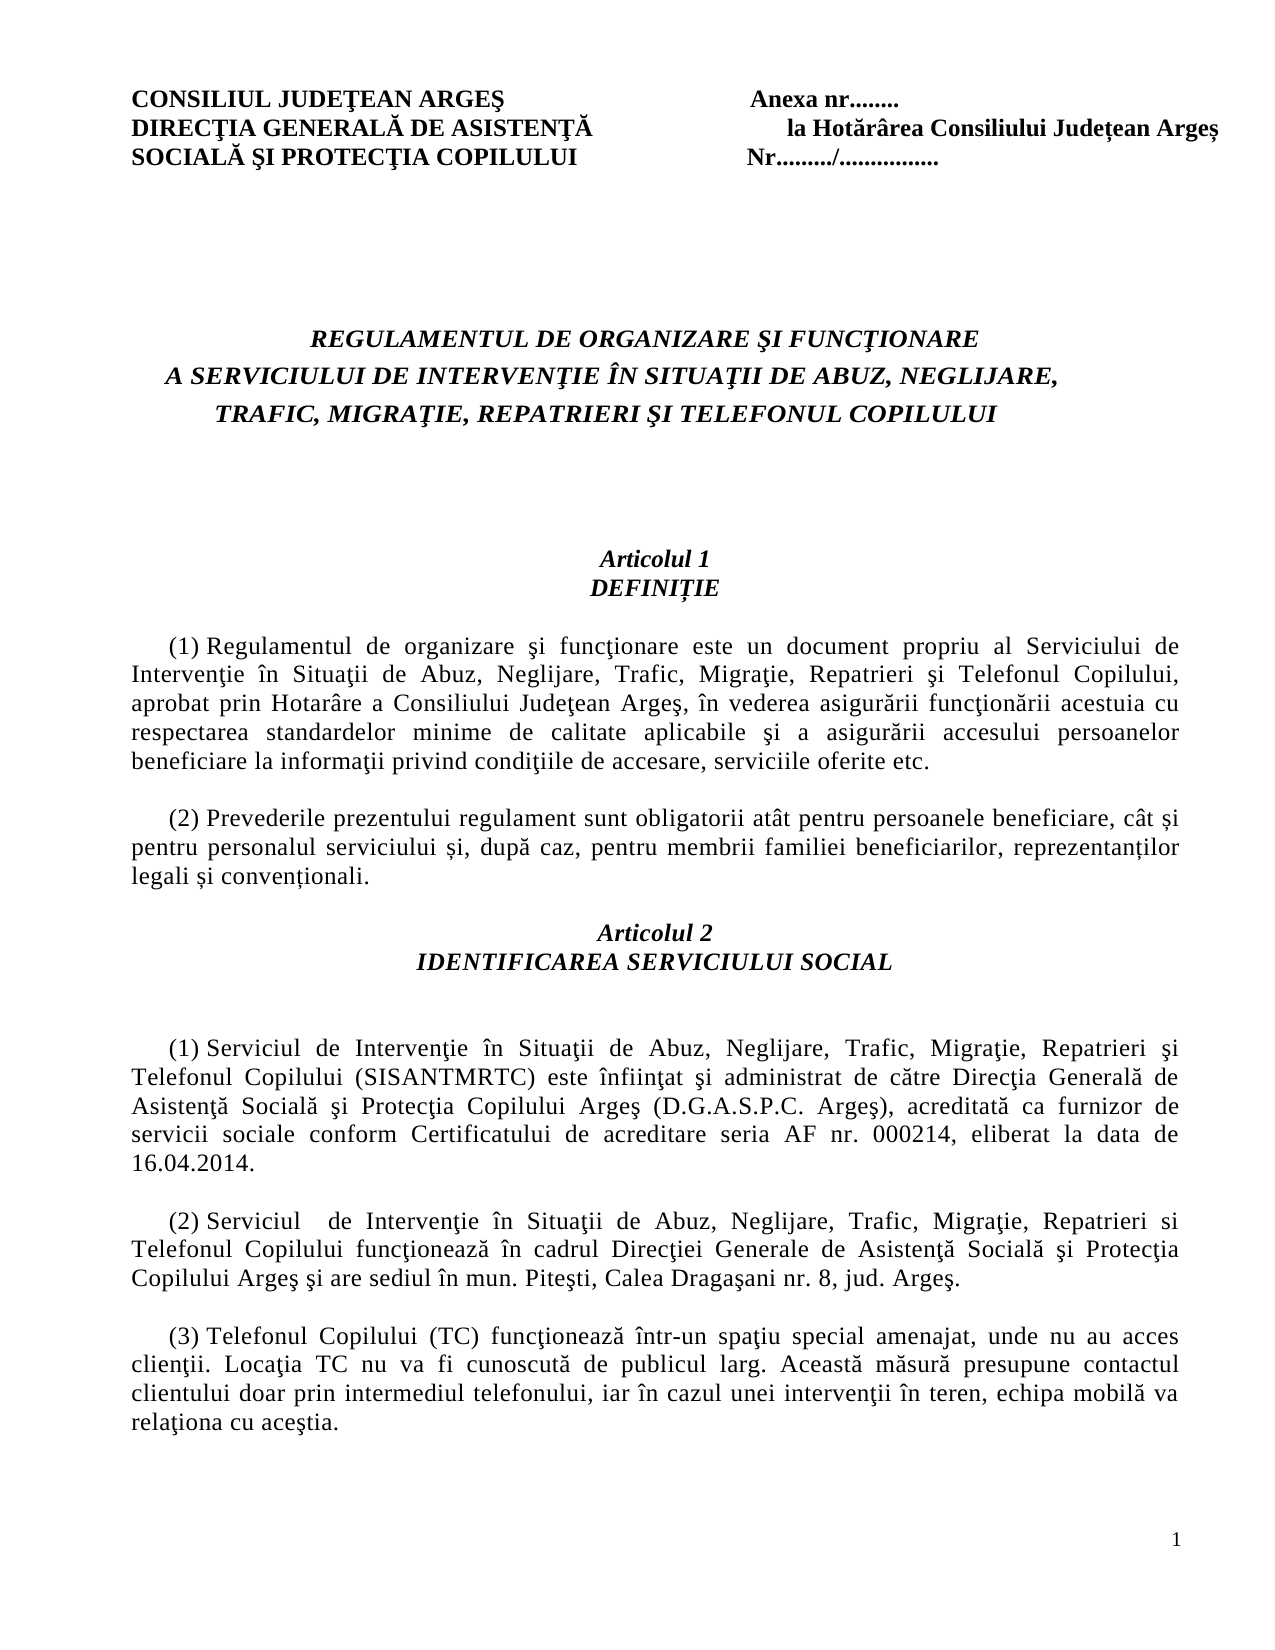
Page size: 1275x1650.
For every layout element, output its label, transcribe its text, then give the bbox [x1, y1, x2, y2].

text SOCIALĂ ŞI PROTECŢIA COPILULUI Nr........./................ [131, 142, 1191, 171]
text Articolul 1 [131, 544, 1181, 573]
text DEFINIȚIE [131, 573, 1181, 602]
text REGULAMENTUL DE ORGANIZARE ŞI FUNCŢIONARE [131, 320, 1181, 354]
text DIRECŢIA GENERALĂ DE ASISTENŢĂ la Hotărârea Consiliului Județean Argeș [131, 113, 1181, 142]
text Articolul 2 [131, 918, 1181, 947]
list Serviciul de Intervenţie în Situaţii de Abuz, Neglijare, Trafic, Migraţie, Repatrieri şi Telefonul Copilului (SISANTMRTC) este înfiinţat şi administrat de către Direcţia Generală de Asistenţă Socială şi Protecţia Copilului Argeş (D.G.A.S.P.C. Argeş), acreditată ca furnizor de servicii sociale conform Certificatului de acreditare seria AF nr. 000214, eliberat la data de 16.04.2014. [131, 1033, 1181, 1177]
text IDENTIFICAREA SERVICIULUI SOCIAL [131, 947, 1181, 976]
list Serviciul de Intervenţie în Situaţii de Abuz, Neglijare, Trafic, Migraţie, Repatrieri si Telefonul Copilului funcţionează în cadrul Direcţiei Generale de Asistenţă Socială şi Protecţia Copilului Argeş şi are sediul în mun. Piteşti, Calea Dragaşani nr. 8, jud. Argeş. [131, 1206, 1181, 1292]
list Telefonul Copilului (TC) funcţionează într-un spaţiu special amenajat, unde nu au acces clienţii. Locaţia TC nu va fi cunoscută de publicul larg. Această măsură presupune contactul clientului doar prin intermediul telefonului, iar în cazul unei intervenţii în teren, echipa mobilă va relaţiona cu aceştia. [131, 1321, 1181, 1436]
text CONSILIUL JUDEŢEAN ARGEŞ Anexa nr........ [131, 84, 1181, 113]
text A SERVICIULUI DE INTERVENŢIE ÎN SITUAŢII DE ABUZ, NEGLIJARE, TRAFIC, MIGRAŢIE, REPATRIERI ŞI TELEFONUL COPILULUI [131, 354, 1083, 429]
list Prevederile prezentului regulament sunt obligatorii atât pentru persoanele beneficiare, cât și pentru personalul serviciului și, după caz, pentru membrii familiei beneficiarilor, reprezentanților legali și convenționali. [131, 803, 1181, 889]
list Regulamentul de organizare şi funcţionare este un document propriu al Serviciului de Intervenţie în Situaţii de Abuz, Neglijare, Trafic, Migraţie, Repatrieri şi Telefonul Copilului, aprobat prin Hotarâre a Consiliului Judeţean Argeş, în vederea asigurării funcţionării acestuia cu respectarea standardelor minime de calitate aplicabile şi a asigurării accesului persoanelor beneficiare la informaţii privind condiţiile de accesare, serviciile oferite etc. [131, 631, 1181, 774]
